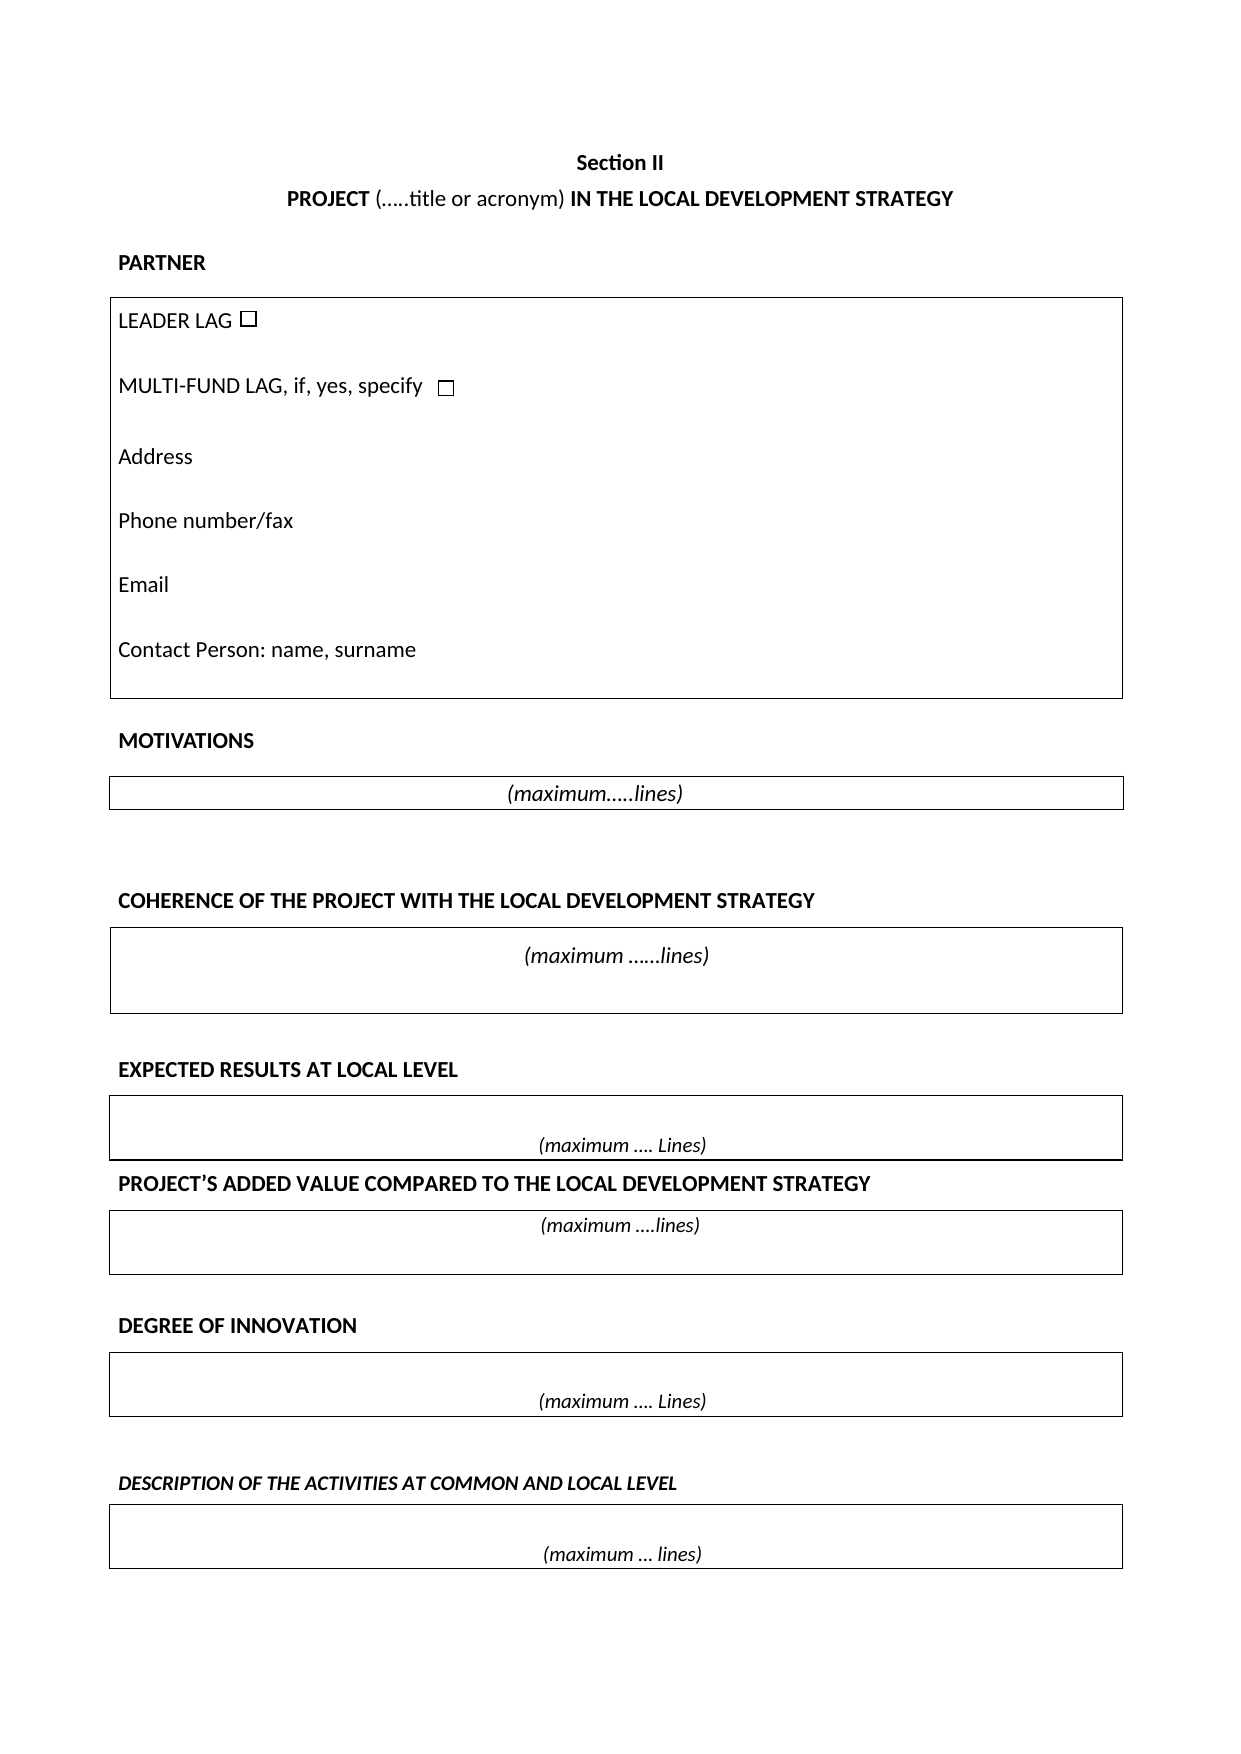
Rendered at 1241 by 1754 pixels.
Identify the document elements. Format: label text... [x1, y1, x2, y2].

text (maximum…..lines) [110, 777, 1123, 809]
text (maximum … lines) [110, 1538, 1122, 1568]
text PROJECT’S ADDED VALUE COMPARED TO THE LOCAL DEVELOPMENT STRATEGY [118, 1169, 1122, 1197]
text DESCRIPTION OF THE ACTIVITIES AT COMMON AND LOCAL LEVEL [118, 1470, 1122, 1496]
text EXPECTED RESULTS AT LOCAL LEVEL [118, 1055, 1122, 1083]
text (maximum …. Lines) [110, 1129, 1122, 1159]
text MOTIVATIONS [118, 727, 1122, 755]
table_cell Address Phone number/fax Email Contact Person: name, surname [111, 434, 1122, 698]
text PROJECT (…..title or acronym) IN THE LOCAL DEVELOPMENT STRATEGY [118, 184, 1122, 212]
text Section II [118, 148, 1122, 176]
text (maximum ….lines) [110, 1211, 1122, 1238]
table_header LEADER LAG MULTI-FUND LAG, if, yes, specify [111, 298, 1122, 433]
text PARTNER [118, 248, 1122, 276]
table_header (maximum ……lines) [111, 928, 1122, 1013]
text COHERENCE OF THE PROJECT WITH THE LOCAL DEVELOPMENT STRATEGY [118, 887, 1122, 915]
text (maximum …. Lines) [110, 1386, 1122, 1416]
text DEGREE OF INNOVATION [118, 1311, 1122, 1339]
